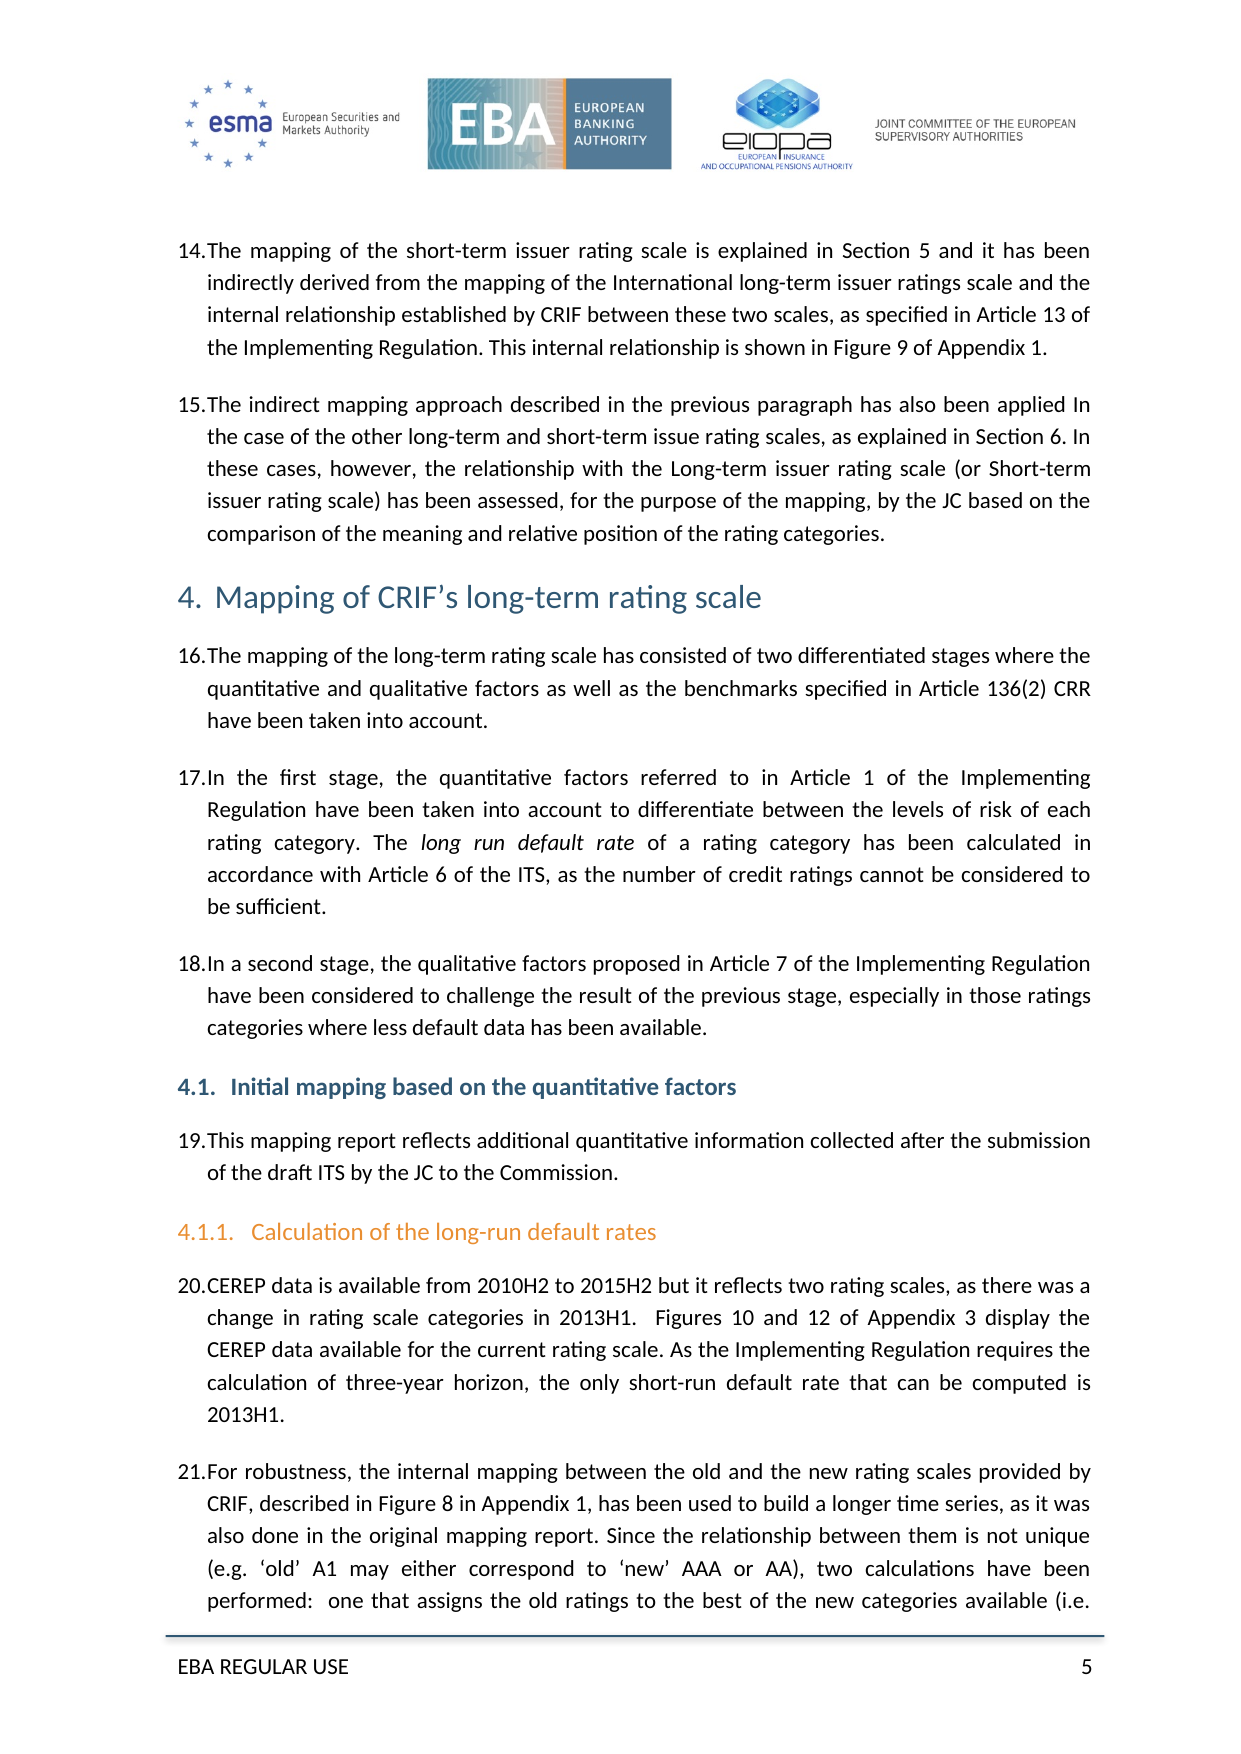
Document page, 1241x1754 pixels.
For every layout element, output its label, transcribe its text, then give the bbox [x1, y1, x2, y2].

picture [177, 73, 1088, 174]
text In the first stage, the quantitative factors referred to in Article 1 of the Implementing Regulation have been taken into account to differentiate between the levels of risk of each rating category. The long run default rate of a rating category has been calculated in accordance with Article 6 of the ITS, as the number of credit ratings cannot be considered to be sufficient. [177, 763, 1092, 920]
text In a second stage, the qualitative factors proposed in Article 7 of the Implementing Regulation have been considered to challenge the result of the previous stage, especially in those ratings categories where less default data has been available. [177, 949, 1092, 1042]
title Mapping of CRIF’s long-term rating scale [177, 576, 1092, 617]
text The mapping of the long-term rating scale has consisted of two differentiated stages where the quantitative and qualitative factors as well as the benchmarks specified in Article 136(2) CRR have been taken into account. [177, 642, 1092, 734]
text The indirect mapping approach described in the previous paragraph has also been applied In the case of the other long-term and short-term issue rating scales, as explained in Section 6. In these cases, however, the relationship with the Long-term issuer rating scale (or Short-term issuer rating scale) has been assessed, for the purpose of the mapping, by the JC based on the comparison of the meaning and relative position of the rating categories. [177, 390, 1092, 547]
text The mapping of the short-term issuer rating scale is explained in Section 5 and it has been indirectly derived from the mapping of the International long-term issuer ratings scale and the internal relationship established by CRIF between these two scales, as specified in Article 13 of the Implementing Regulation. This internal relationship is shown in Figure 9 of Appendix 1. [177, 236, 1092, 361]
title Initial mapping based on the quantitative factors [177, 1071, 1092, 1101]
title Calculation of the long-run default rates [177, 1216, 1092, 1246]
text This mapping report reflects additional quantitative information collected after the submission of the draft ITS by the JC to the Commission. [177, 1126, 1092, 1186]
text CEREP data is available from 2010H2 to 2015H2 but it reflects two rating scales, as there was a change in rating scale categories in 2013H1. Figures 10 and 12 of Appendix 3 display the CEREP data available for the current rating scale. As the Implementing Regulation requires the calculation of three-year horizon, the only short-run default rate that can be computed is 2013H1. [177, 1271, 1092, 1428]
